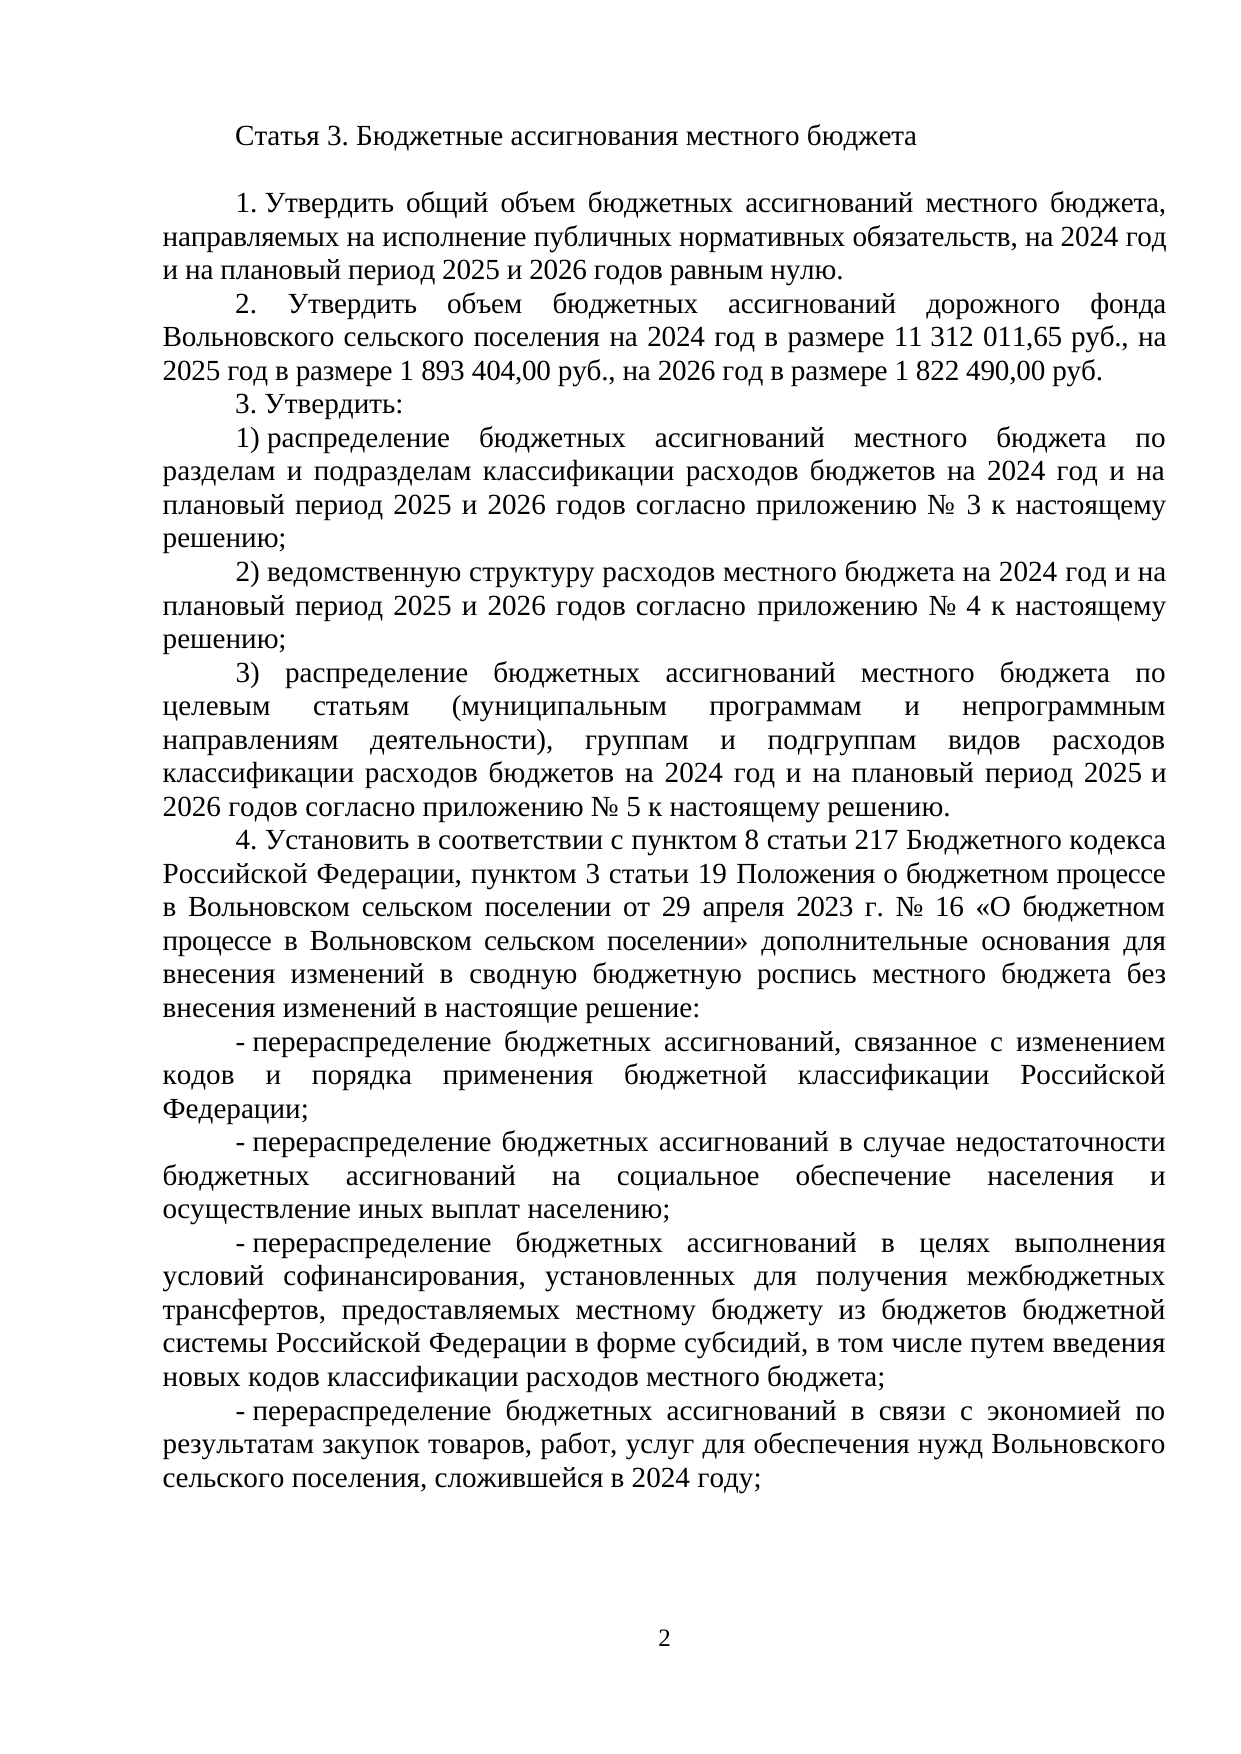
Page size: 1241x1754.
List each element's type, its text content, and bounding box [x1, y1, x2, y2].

text Статья 3. Бюджетные ассигнования местного бюджета [162, 118, 1166, 152]
text 2) ведомственную структуру расходов местного бюджета на 2024 год и на плановый период 2025 и 2026 годов согласно приложению № 4 к настоящему решению; [162, 554, 1166, 655]
text 4. Установить в соответствии с пунктом 8 статьи 217 Бюджетного кодекса Российской Федерации, пунктом 3 статьи 19 Положения о бюджетном процессе в Вольновском сельском поселении от 29 апреля 2023 г. № 16 «О бюджетном процессе в Вольновском сельском поселении» дополнительные основания для внесения изменений в сводную бюджетную роспись местного бюджета без внесения изменений в настоящие решение: [162, 822, 1166, 1024]
text - перераспределение бюджетных ассигнований в целях выполнения условий софинансирования, установленных для получения межбюджетных трансфертов, предоставляемых местному бюджету из бюджетов бюджетной системы Российской Федерации в форме субсидий, в том числе путем введения новых кодов классификации расходов местного бюджета; [162, 1225, 1166, 1393]
text - перераспределение бюджетных ассигнований в связи с экономией по результатам закупок товаров, работ, услуг для обеспечения нужд Вольновского сельского поселения, сложившейся в 2024 году; [162, 1393, 1166, 1493]
text - перераспределение бюджетных ассигнований в случае недостаточности бюджетных ассигнований на социальное обеспечение населения и осуществление иных выплат населению; [162, 1124, 1166, 1225]
text 2. Утвердить объем бюджетных ассигнований дорожного фонда Вольновского сельского поселения на 2024 год в размере 11 312 011,65 руб., на 2025 год в размере 1 893 404,00 руб., на 2026 год в размере 1 822 490,00 руб. [162, 286, 1166, 386]
text 1) распределение бюджетных ассигнований местного бюджета по разделам и подразделам классификации расходов бюджетов на 2024 год и на плановый период 2025 и 2026 годов согласно приложению № 3 к настоящему решению; [162, 420, 1166, 554]
text 3. Утвердить: [162, 386, 1166, 420]
text 3) распределение бюджетных ассигнований местного бюджета по целевым статьям (муниципальным программам и непрограммным направлениям деятельности), группам и подгруппам видов расходов классификации расходов бюджетов на 2024 год и на плановый период 2025 и 2026 годов согласно приложению № 5 к настоящему решению. [162, 655, 1166, 822]
text - перераспределение бюджетных ассигнований, связанное с изменением кодов и порядка применения бюджетной классификации Российской Федерации; [162, 1024, 1166, 1124]
text 1. Утвердить общий объем бюджетных ассигнований местного бюджета, направляемых на исполнение публичных нормативных обязательств, на 2024 год и на плановый период 2025 и 2026 годов равным нулю. [162, 185, 1166, 286]
